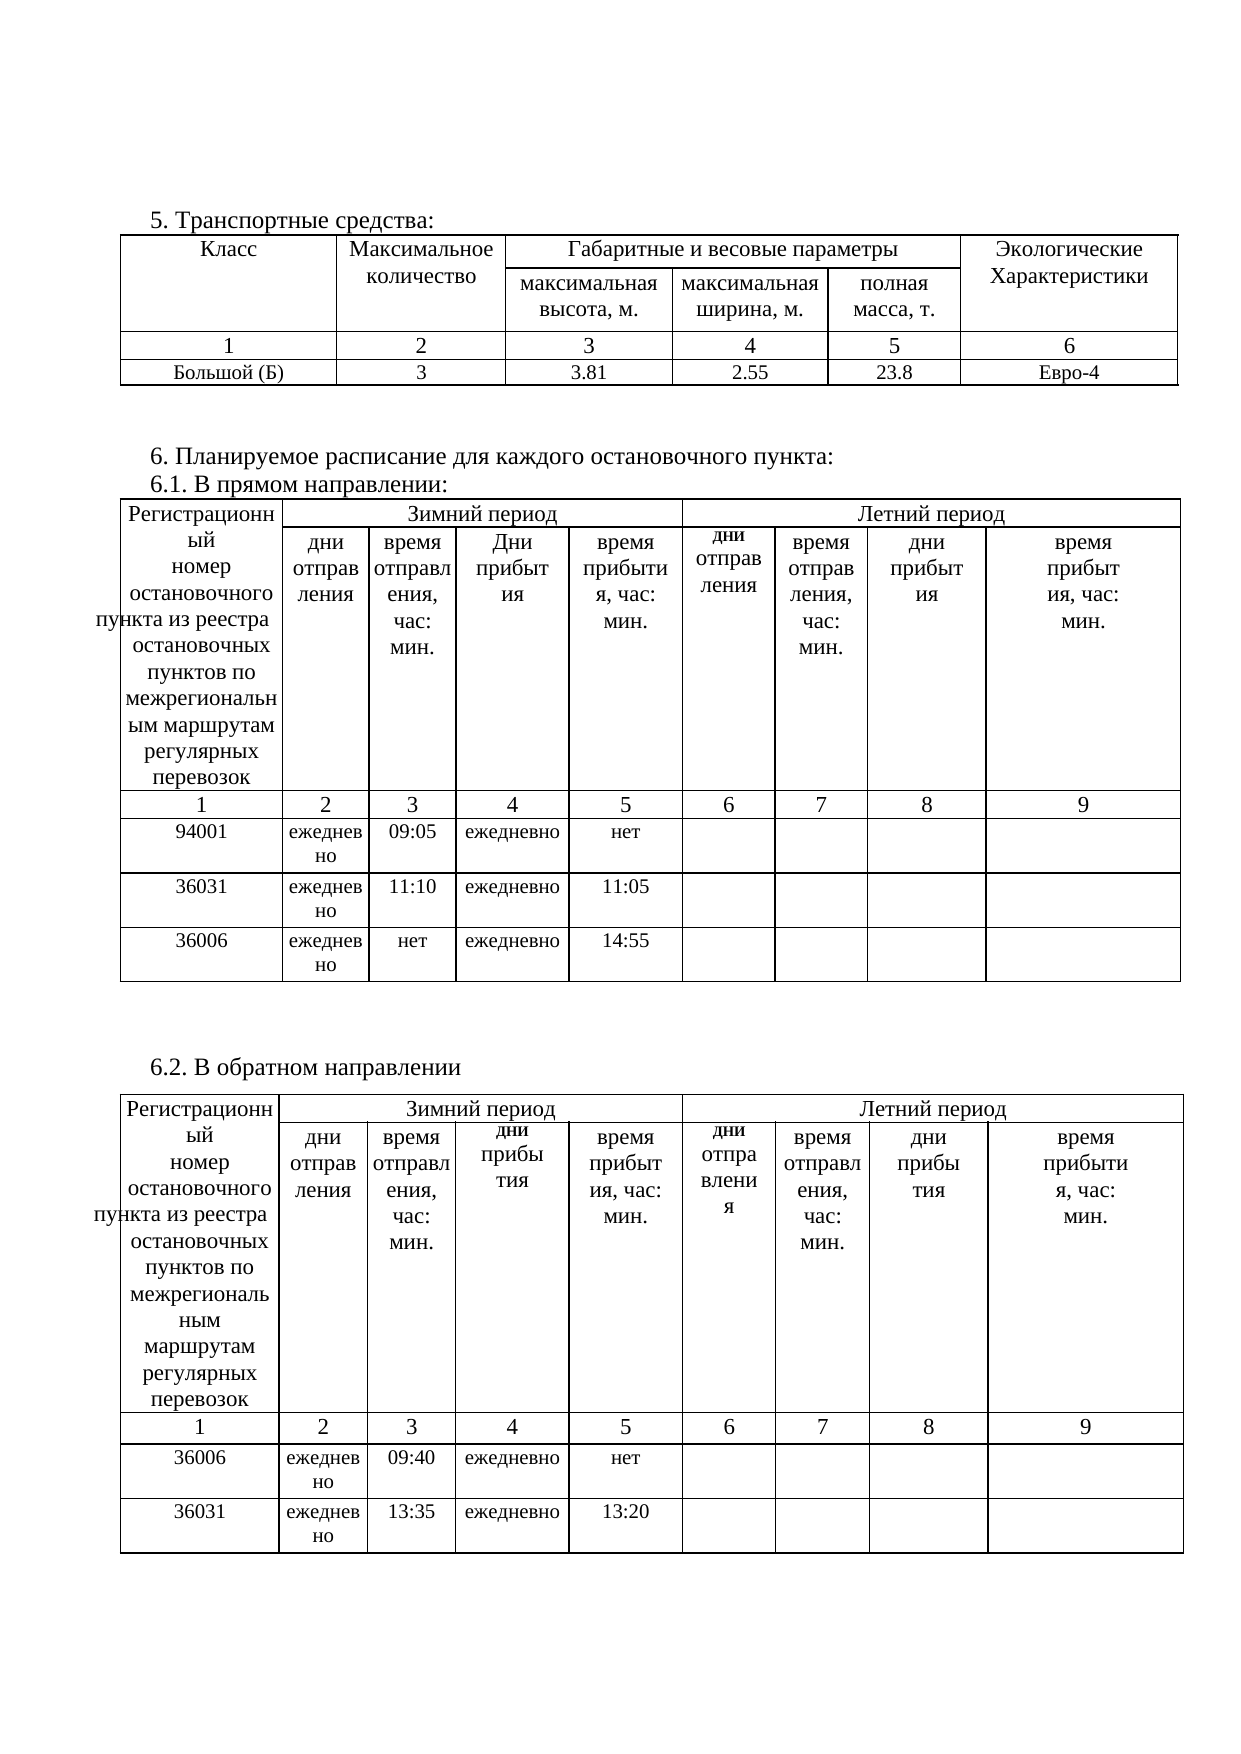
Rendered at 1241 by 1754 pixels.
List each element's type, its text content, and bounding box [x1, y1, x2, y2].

table_cell дни отправ ления [280, 1123, 367, 1411]
table_cell дни прибыт ия [868, 528, 985, 790]
table_cell 7 [776, 1413, 869, 1443]
table_cell [987, 928, 1180, 981]
table_cell ежедневно [283, 928, 368, 981]
table_cell 36006 [121, 1445, 278, 1498]
table_cell 3 [506, 332, 672, 358]
table_cell дни прибы тия [870, 1123, 987, 1411]
table_cell 2 [337, 332, 505, 358]
table_header Регистрационный номер остановочного пункта из реестра остановочных пунктов по межрегиональным маршрутам регулярных перевозок [121, 500, 282, 790]
table_cell ежедневно [456, 1499, 568, 1552]
table_cell 9 [989, 1413, 1183, 1443]
table_cell [683, 1445, 775, 1498]
table_cell Евро-4 [961, 360, 1177, 384]
table_cell 09:05 [370, 819, 455, 872]
table_cell 8 [868, 791, 985, 818]
table_cell Дни прибыт ия [457, 528, 568, 790]
table_cell время отправ ления, час: мин. [776, 528, 867, 790]
table_cell [776, 1499, 869, 1552]
table_cell нет [370, 928, 455, 981]
table_cell 5 [570, 1413, 682, 1443]
table_cell 11:10 [370, 874, 455, 926]
table_cell [683, 819, 774, 872]
table_cell [989, 1499, 1183, 1552]
table_header Зимний период [280, 1095, 682, 1121]
text 6.1. В прямом направлении: [150, 469, 1090, 498]
table_cell 3 [337, 360, 505, 384]
table_cell [776, 874, 867, 926]
table_header Максимальное количество [337, 236, 505, 331]
table_cell 5 [829, 332, 960, 358]
table_header Габаритные и весовые параметры [506, 236, 960, 267]
table_header Летний период [683, 500, 1180, 526]
table_cell [868, 819, 985, 872]
table_cell максимальная ширина, м. [673, 269, 827, 331]
table_cell 2 [280, 1413, 367, 1443]
table_header Зимний период [283, 500, 682, 526]
table_cell 3 [368, 1413, 455, 1443]
table_cell время прибыти я, час: мин. [989, 1123, 1183, 1411]
table_cell 9 [987, 791, 1180, 818]
table_cell ДНИ отправ ления [683, 528, 774, 790]
table_cell ежедневно [280, 1499, 367, 1552]
table_cell 11:05 [570, 874, 682, 926]
table_cell 5 [570, 791, 682, 818]
table_cell 4 [457, 791, 568, 818]
table_cell ежедневно [283, 874, 368, 926]
table_cell максимальная высота, м. [506, 269, 672, 331]
table_cell [989, 1445, 1183, 1498]
table_cell 36006 [121, 928, 282, 981]
table_cell ДНИ отпра влени я [683, 1123, 775, 1411]
table_cell [987, 819, 1180, 872]
table_cell полная масса, т. [829, 269, 960, 331]
table_cell [868, 928, 985, 981]
table_cell 2 [283, 791, 368, 818]
table_cell нет [570, 819, 682, 872]
table_cell [870, 1445, 987, 1498]
table_cell время отправл ения, час: мин. [368, 1123, 455, 1411]
table_cell 6 [683, 791, 774, 818]
table_cell время прибыти я, час: мин. [570, 528, 682, 790]
table_cell 23.8 [829, 360, 960, 384]
table_cell [776, 928, 867, 981]
text 6.2. В обратном направлении [150, 1052, 1090, 1081]
table_cell 3.81 [506, 360, 672, 384]
table_cell 1 [121, 1413, 278, 1443]
table_cell время отправл ения, час: мин. [776, 1123, 869, 1411]
table_cell [683, 928, 774, 981]
table_cell время отправл ения, час: мин. [370, 528, 455, 790]
text 6. Планируемое расписание для каждого остановочного пункта: [150, 441, 1090, 469]
table_cell 1 [121, 332, 336, 358]
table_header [121, 1095, 278, 1411]
table_cell 36031 [121, 1499, 278, 1552]
table_cell ежедневно [283, 819, 368, 872]
table_cell 4 [673, 332, 827, 358]
table_cell ежедневно [456, 1445, 568, 1498]
table_header Экологические Характеристики [961, 236, 1177, 331]
table_cell [776, 819, 867, 872]
table_cell 09:40 [368, 1445, 455, 1498]
table_header Класс [121, 236, 336, 331]
table_cell ежедневно [457, 819, 568, 872]
table_cell ежедневно [280, 1445, 367, 1498]
table_cell [683, 874, 774, 926]
table_cell 2.55 [673, 360, 827, 384]
table_cell 6 [961, 332, 1177, 358]
table_cell время прибыт ия, час: мин. [987, 528, 1180, 790]
table_cell нет [570, 1445, 682, 1498]
table_cell дни отправ ления [283, 528, 368, 790]
table_cell Большой (Б) [121, 360, 336, 384]
table_cell время прибыт ия, час: мин. [570, 1123, 682, 1411]
table_cell 3 [370, 791, 455, 818]
table_cell [776, 1445, 869, 1498]
table_cell 7 [776, 791, 867, 818]
table_cell [987, 874, 1180, 926]
table_cell 13:35 [368, 1499, 455, 1552]
table_cell 4 [456, 1413, 568, 1443]
table_cell 8 [870, 1413, 987, 1443]
table_cell ДНИ прибы тия [456, 1123, 568, 1411]
table_cell 36031 [121, 874, 282, 926]
table_cell 6 [683, 1413, 775, 1443]
table_header Летний период [683, 1095, 1183, 1121]
table_cell 14:55 [570, 928, 682, 981]
table_cell [683, 1499, 775, 1552]
table_cell 13:20 [570, 1499, 682, 1552]
table_cell [868, 874, 985, 926]
table_cell 1 [121, 791, 282, 818]
text 5. Транспортные средства: [150, 205, 1090, 234]
table_cell 94001 [121, 819, 282, 872]
table_cell ежедневно [457, 874, 568, 926]
table_cell [870, 1499, 987, 1552]
table_cell ежедневно [457, 928, 568, 981]
